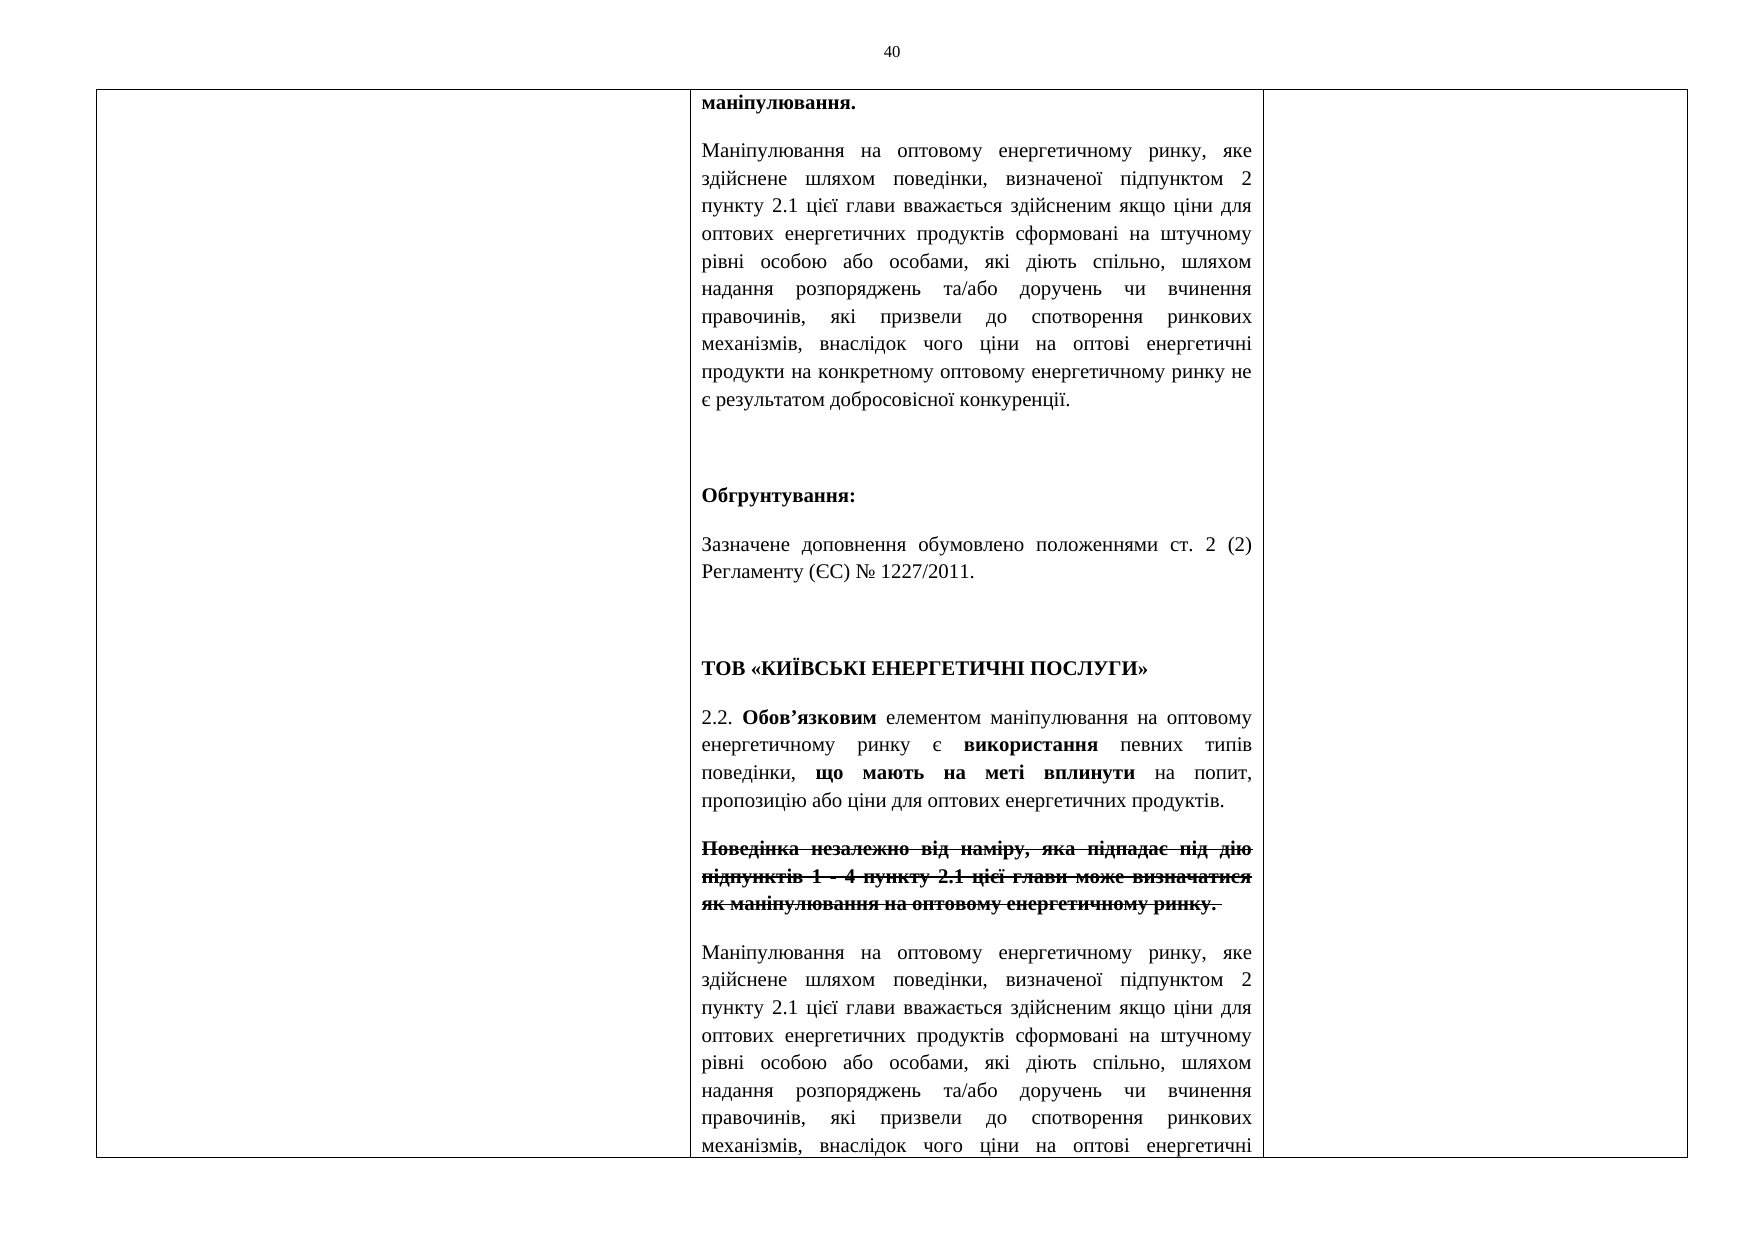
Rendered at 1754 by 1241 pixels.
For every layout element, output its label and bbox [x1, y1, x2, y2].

table_cell [1264, 90, 1687, 1157]
table_cell [691, 90, 1263, 1157]
table_cell [97, 90, 690, 1157]
